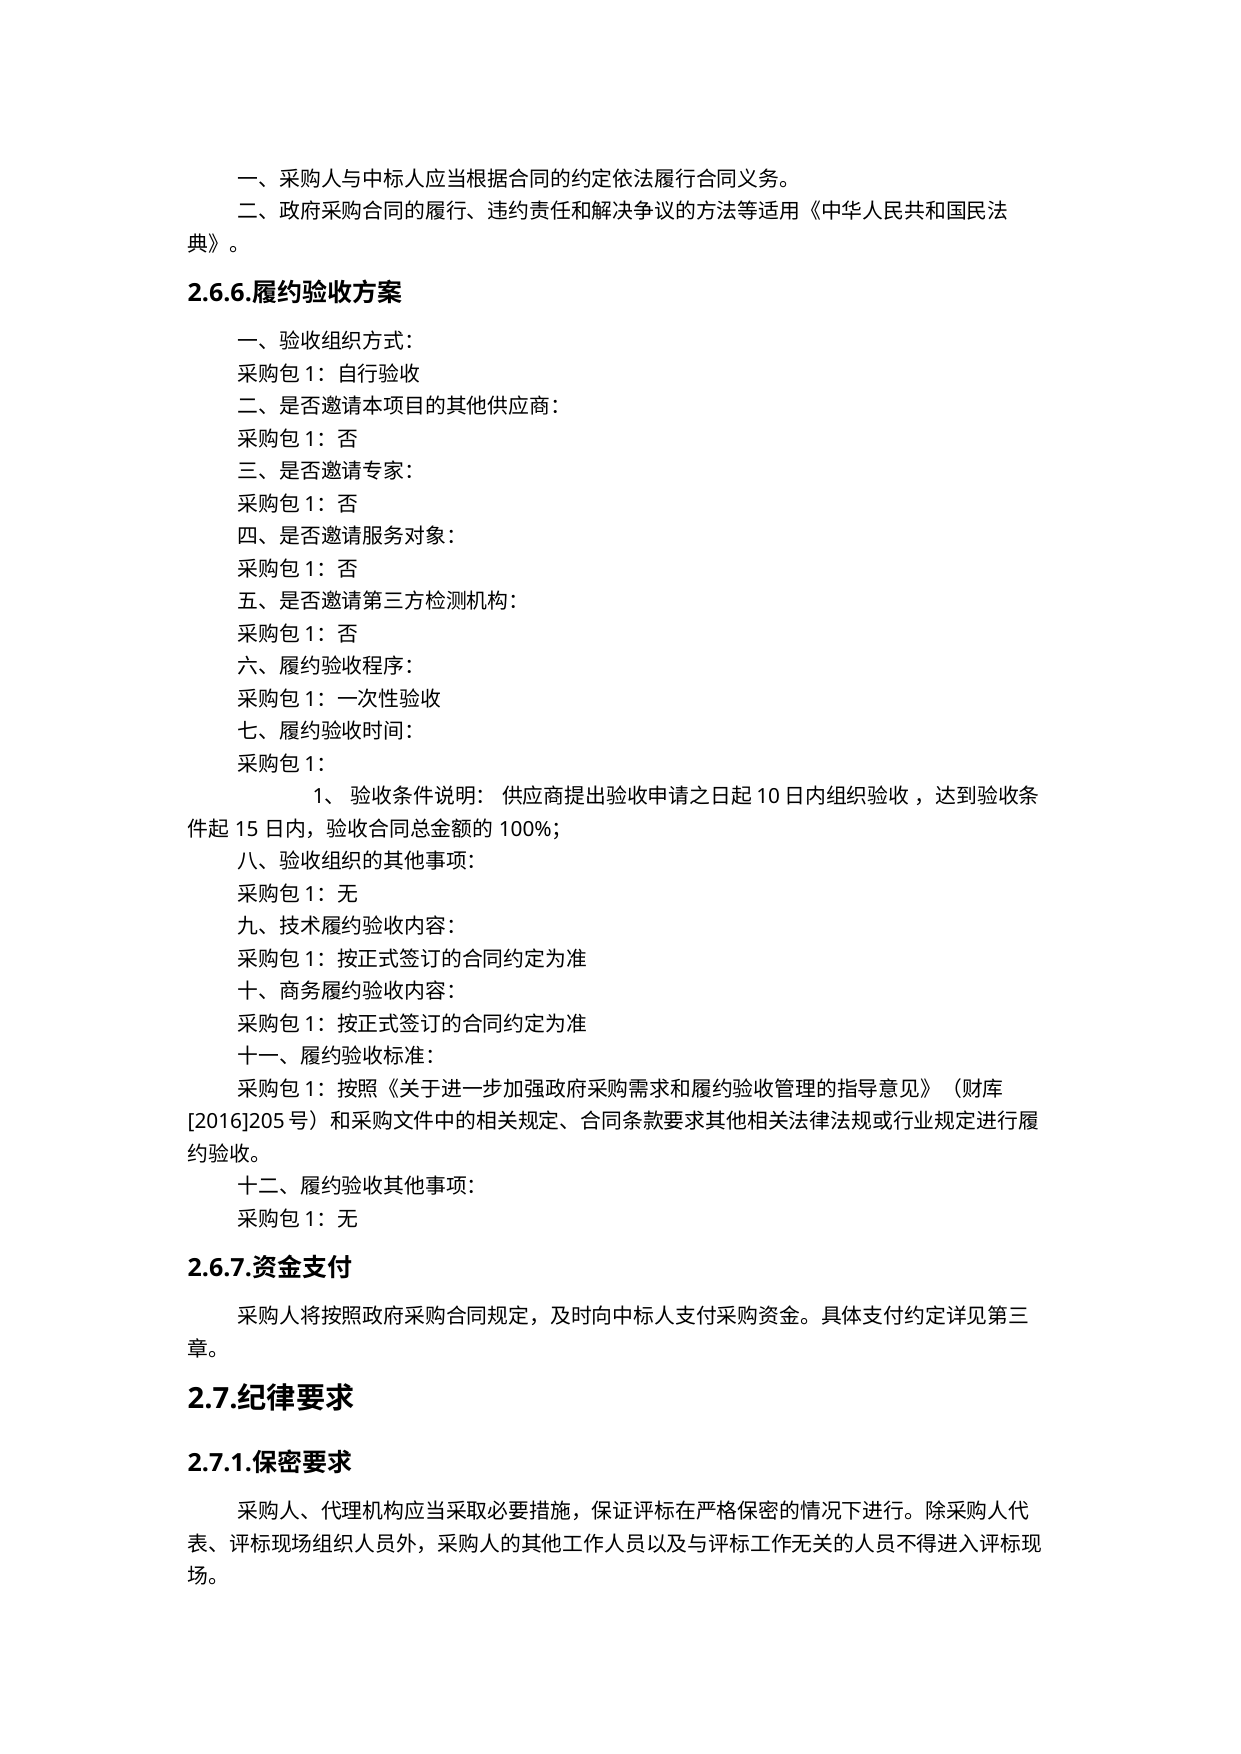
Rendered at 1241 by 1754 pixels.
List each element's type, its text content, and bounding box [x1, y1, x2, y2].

text 二、是否邀请本项目的其他供应商： [187, 389, 1053, 422]
text 采购包1：按正式签订的合同约定为准 [187, 1007, 1053, 1039]
text 采购包1：按正式签订的合同约定为准 [187, 942, 1053, 974]
text 三、是否邀请专家： [187, 454, 1053, 487]
text 四、是否邀请服务对象： [187, 519, 1053, 552]
text 2.6.6.履约验收方案 [187, 259, 1053, 324]
text 一、验收组织方式： [187, 324, 1053, 357]
text 采购人将按照政府采购合同规定，及时向中标人支付采购资金。具体支付约定详见第三章。 [187, 1299, 1053, 1364]
text 2.7.纪律要求 [187, 1364, 1053, 1429]
text 采购包1：否 [187, 487, 1053, 519]
text 采购包1：无 [187, 1202, 1053, 1234]
text 十、商务履约验收内容： [187, 974, 1053, 1007]
text 二、政府采购合同的履行、违约责任和解决争议的方法等适用《中华人民共和国民法典》。 [187, 194, 1053, 259]
text 八、验收组织的其他事项： [187, 844, 1053, 877]
text 1、 验收条件说明： 供应商提出验收申请之日起10日内组织验收 ，达到验收条件起 15 日内，验收合同总金额的 100%； [187, 779, 1053, 844]
text 采购包1：按照《关于进一步加强政府采购需求和履约验收管理的指导意见》（财库[2016]205号）和采购文件中的相关规定、合同条款要求其他相关法律法规或行业规定进行履约验收。 [187, 1072, 1053, 1169]
text 七、履约验收时间： [187, 714, 1053, 747]
text 六、履约验收程序： [187, 649, 1053, 682]
text 五、是否邀请第三方检测机构： [187, 584, 1053, 617]
text 采购包1：否 [187, 552, 1053, 584]
text 采购包1：否 [187, 617, 1053, 649]
text 一、采购人与中标人应当根据合同的约定依法履行合同义务。 [187, 162, 1053, 194]
text 十一、履约验收标准： [187, 1039, 1053, 1072]
text 采购包1：否 [187, 422, 1053, 454]
text 采购包1：自行验收 [187, 357, 1053, 389]
text 九、技术履约验收内容： [187, 909, 1053, 942]
text 2.7.1.保密要求 [187, 1429, 1053, 1494]
text 采购包1：一次性验收 [187, 682, 1053, 714]
text 十二、履约验收其他事项： [187, 1169, 1053, 1202]
text 采购人、代理机构应当采取必要措施，保证评标在严格保密的情况下进行。除采购人代表、评标现场组织人员外，采购人的其他工作人员以及与评标工作无关的人员不得进入评标现场。 [187, 1494, 1053, 1592]
text 2.6.7.资金支付 [187, 1234, 1053, 1299]
text 采购包1：无 [187, 877, 1053, 909]
text 采购包1： [187, 747, 1053, 779]
